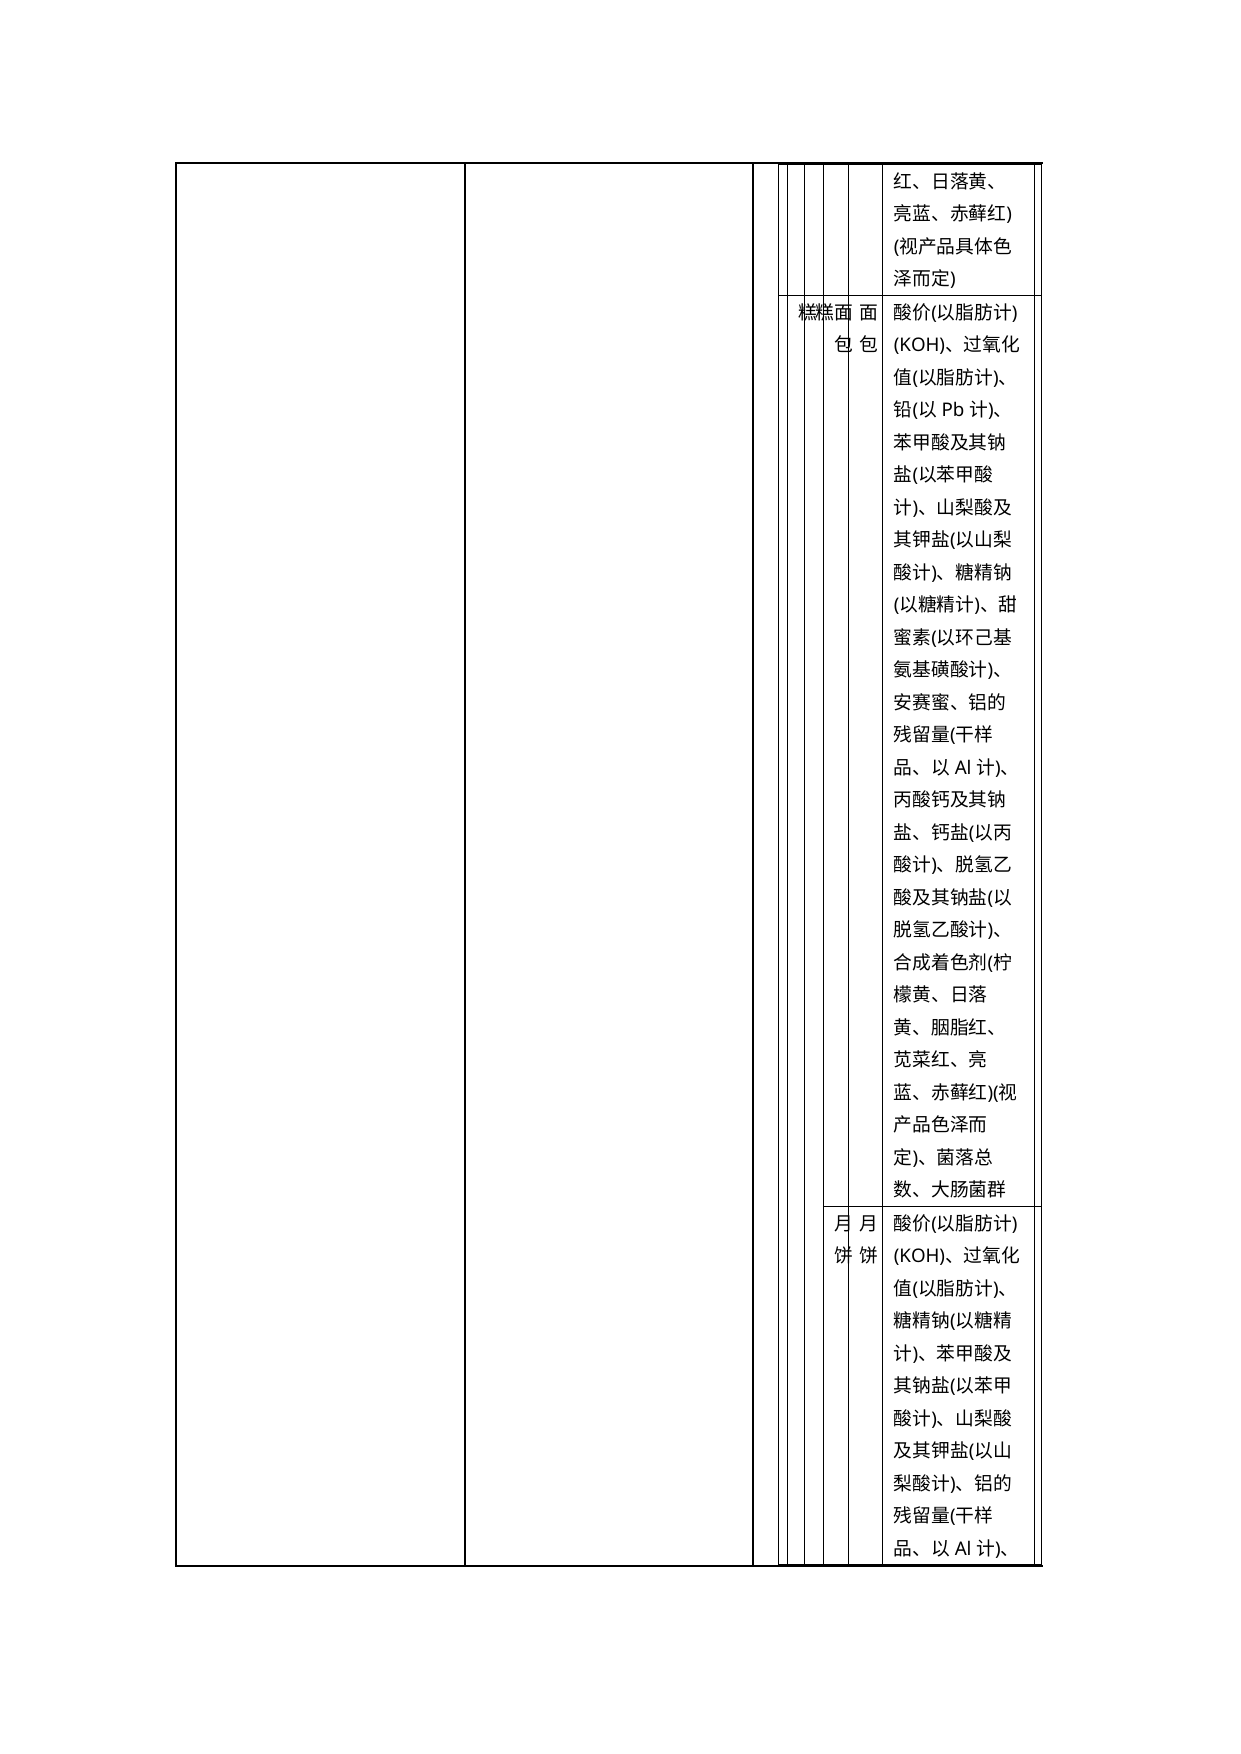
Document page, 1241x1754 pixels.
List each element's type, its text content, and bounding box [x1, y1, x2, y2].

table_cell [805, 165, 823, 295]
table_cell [883, 165, 1034, 295]
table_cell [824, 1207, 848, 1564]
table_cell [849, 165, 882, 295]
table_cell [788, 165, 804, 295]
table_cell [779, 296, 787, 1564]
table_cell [805, 296, 823, 1564]
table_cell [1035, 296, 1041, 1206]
table_cell 1 [177, 164, 464, 1565]
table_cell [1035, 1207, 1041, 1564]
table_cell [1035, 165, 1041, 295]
table_cell ★ [466, 164, 752, 1565]
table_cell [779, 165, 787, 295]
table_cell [754, 164, 778, 1565]
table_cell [883, 1207, 1034, 1564]
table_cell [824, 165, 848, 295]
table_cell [788, 296, 804, 1564]
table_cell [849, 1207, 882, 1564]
